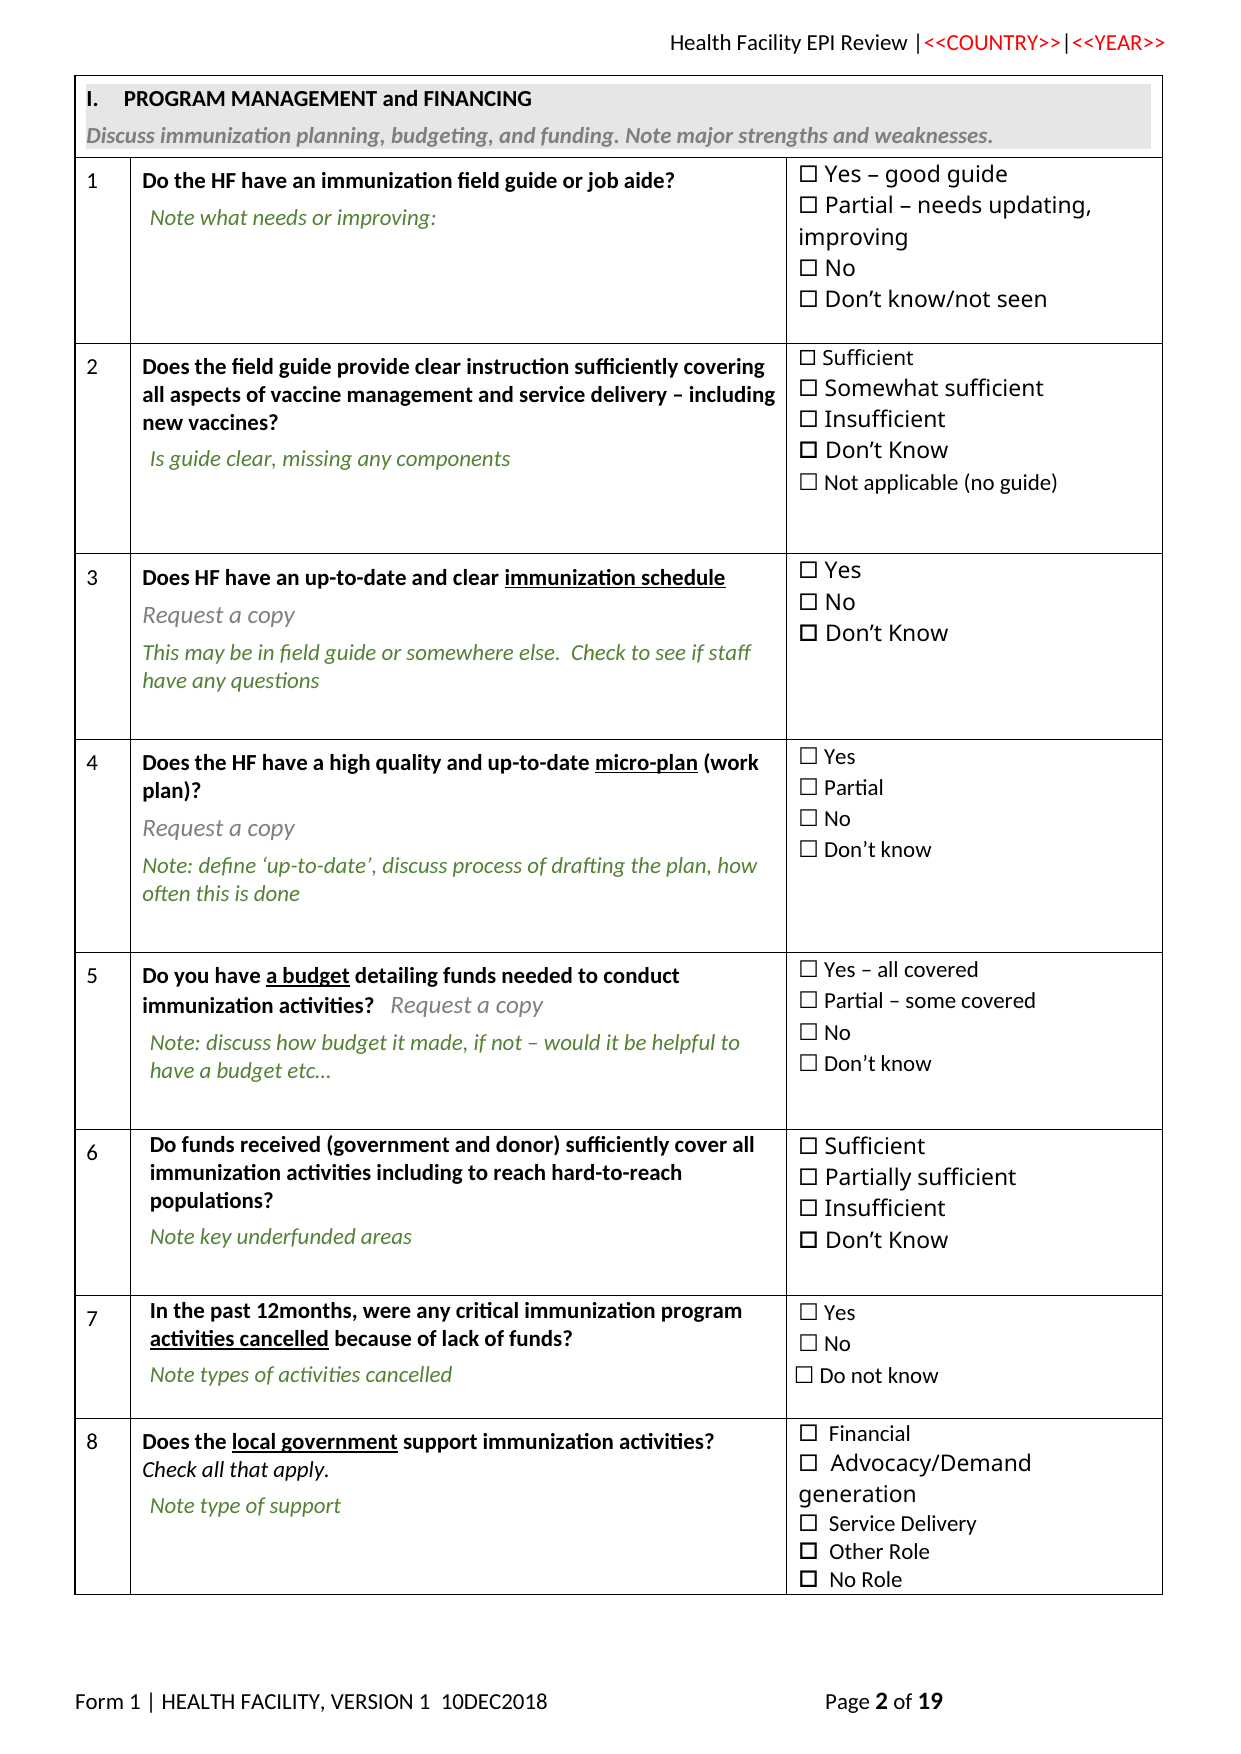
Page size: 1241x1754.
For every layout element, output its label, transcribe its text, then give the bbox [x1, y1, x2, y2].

table_cell Yes – good guide Partial – needs updating, improving No Don’t know/not seen [787, 158, 1162, 342]
table_cell ☐ Yes – all covered ☐ Partial – some covered ☐ No ☐ Don’t know [787, 953, 1162, 1129]
table_cell Do funds received (government and donor) sufficiently cover all immunization activities including to reach hard-to-reach populations? Note key underfunded areas [131, 1130, 786, 1295]
table_cell [76, 554, 130, 738]
table_cell ☐ Yes ☐ No ☐ Do not know [787, 1296, 1162, 1418]
table_cell Does the local government support immunization activities? Check all that apply. Note type of support [131, 1419, 786, 1593]
table_header PROGRAM MANAGEMENT and FINANCING Discuss immunization planning, budgeting, and funding. Note major strengths and weaknesses. [76, 76, 1162, 157]
table_cell ☐ Yes ☐ Partial ☐ No ☐ Don’t know [787, 740, 1162, 952]
table_cell Does HF have an up-to-date and clear immunization schedule Request a copy This may be in field guide or somewhere else. Check to see if staff have any questions [131, 554, 786, 738]
table_cell Do you have a budget detailing funds needed to conduct immunization activities? Request a copy Note: discuss how budget it made, if not – would it be helpful to have a budget etc… [131, 953, 786, 1129]
table_cell [76, 1130, 130, 1295]
table_cell [76, 344, 130, 553]
table_cell [76, 740, 130, 952]
table_cell [76, 1419, 130, 1593]
table_cell [76, 1296, 130, 1418]
table_cell Does the HF have a high quality and up-to-date micro-plan (work plan)? Request a copy Note: define ‘up-to-date’, discuss process of drafting the plan, how often this is done [131, 740, 786, 952]
table_cell Sufficient Partially sufficient Insufficient Don’t Know [787, 1130, 1162, 1295]
table_cell Do the HF have an immunization field guide or job aide? Note what needs or improving: [131, 158, 786, 342]
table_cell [787, 1419, 1162, 1593]
table_cell Does the field guide provide clear instruction sufficiently covering all aspects of vaccine management and service delivery – including new vaccines? Is guide clear, missing any components [131, 344, 786, 553]
table_cell Yes No Don’t Know [787, 554, 1162, 738]
table_cell In the past 12months, were any critical immunization program activities cancelled because of lack of funds? Note types of activities cancelled [131, 1296, 786, 1418]
table_cell [76, 158, 130, 342]
table_cell [76, 953, 130, 1129]
table_cell Sufficient Somewhat sufficient Insufficient Don’t Know ☐ Not applicable (no guide) [787, 344, 1162, 553]
